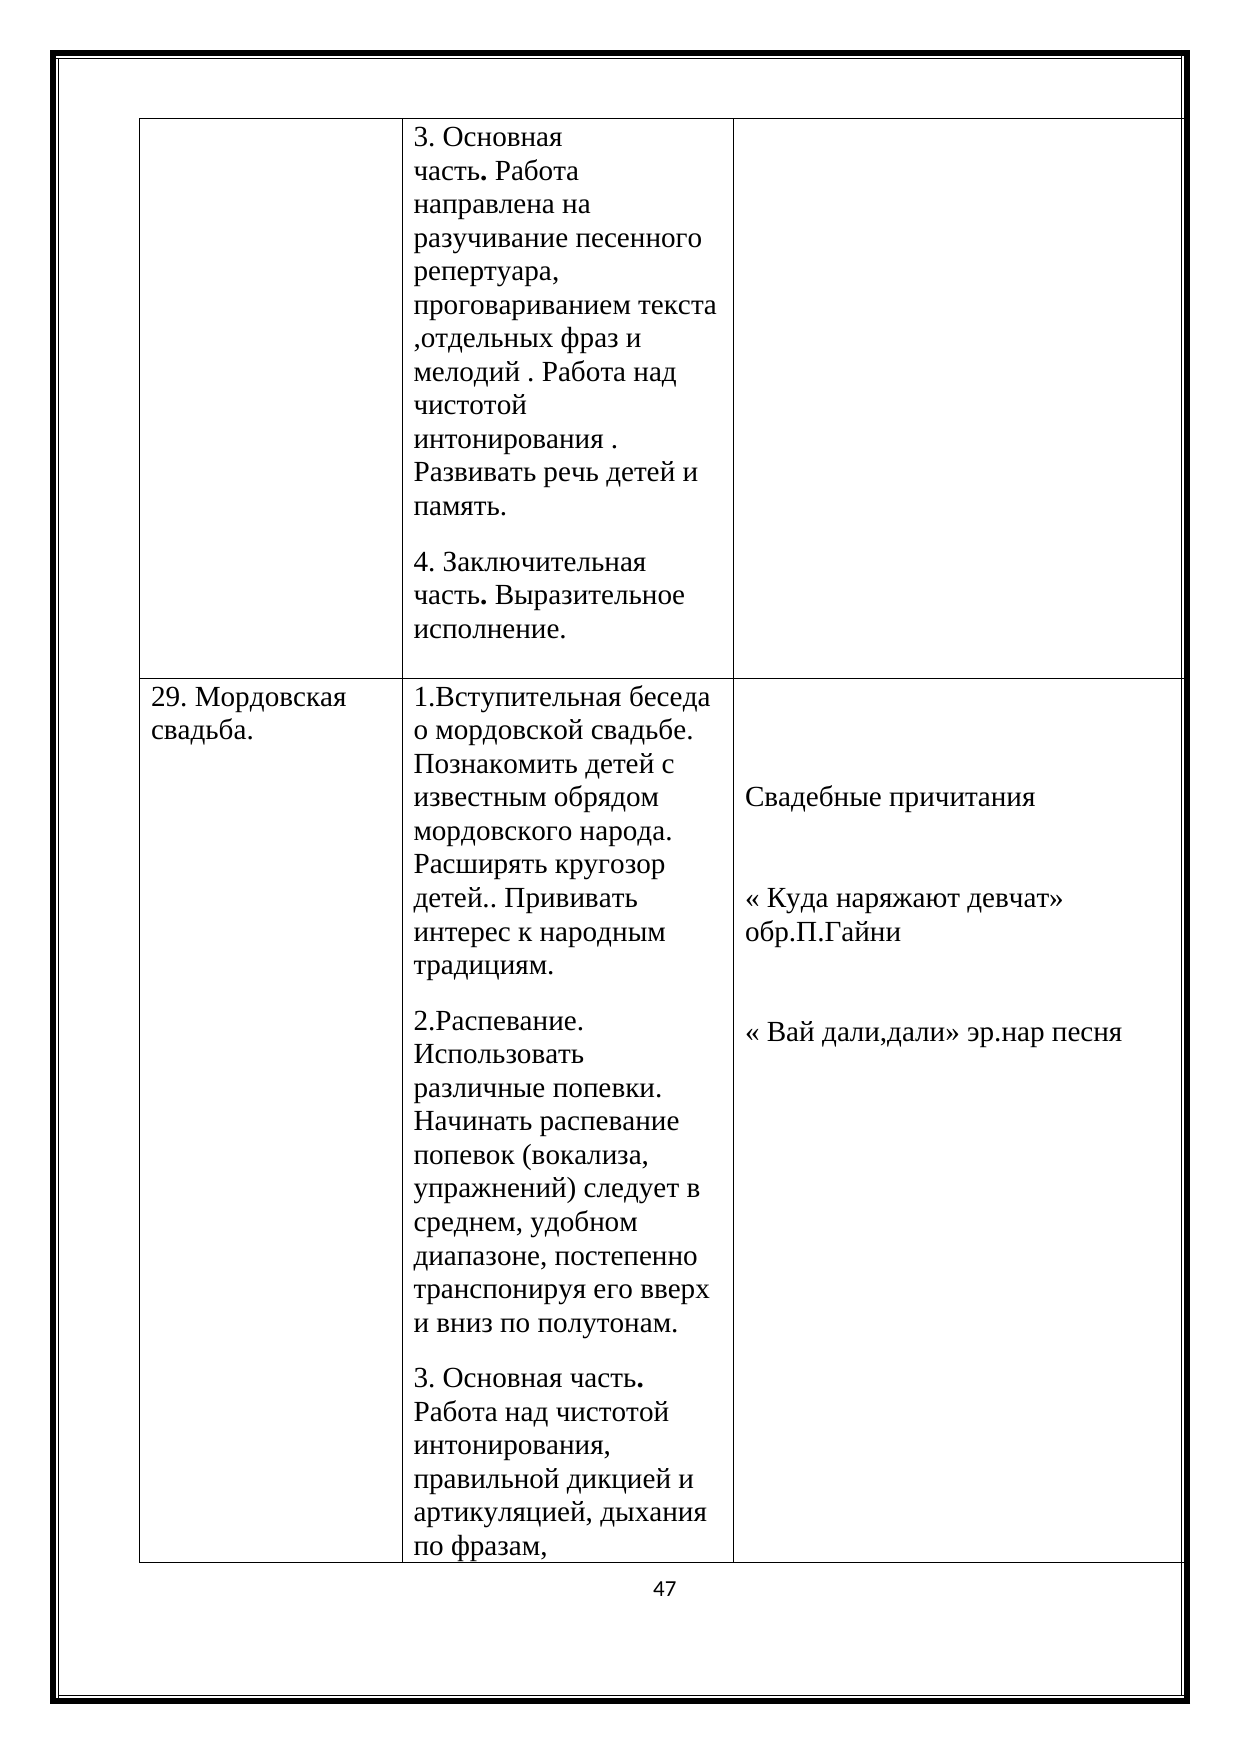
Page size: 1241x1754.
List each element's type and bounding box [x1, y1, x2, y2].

table_cell [140, 119, 402, 678]
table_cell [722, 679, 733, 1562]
table_cell [734, 679, 1181, 1562]
table_cell [140, 679, 402, 1562]
table_cell [403, 119, 733, 678]
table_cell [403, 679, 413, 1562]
table_cell [734, 119, 1181, 678]
